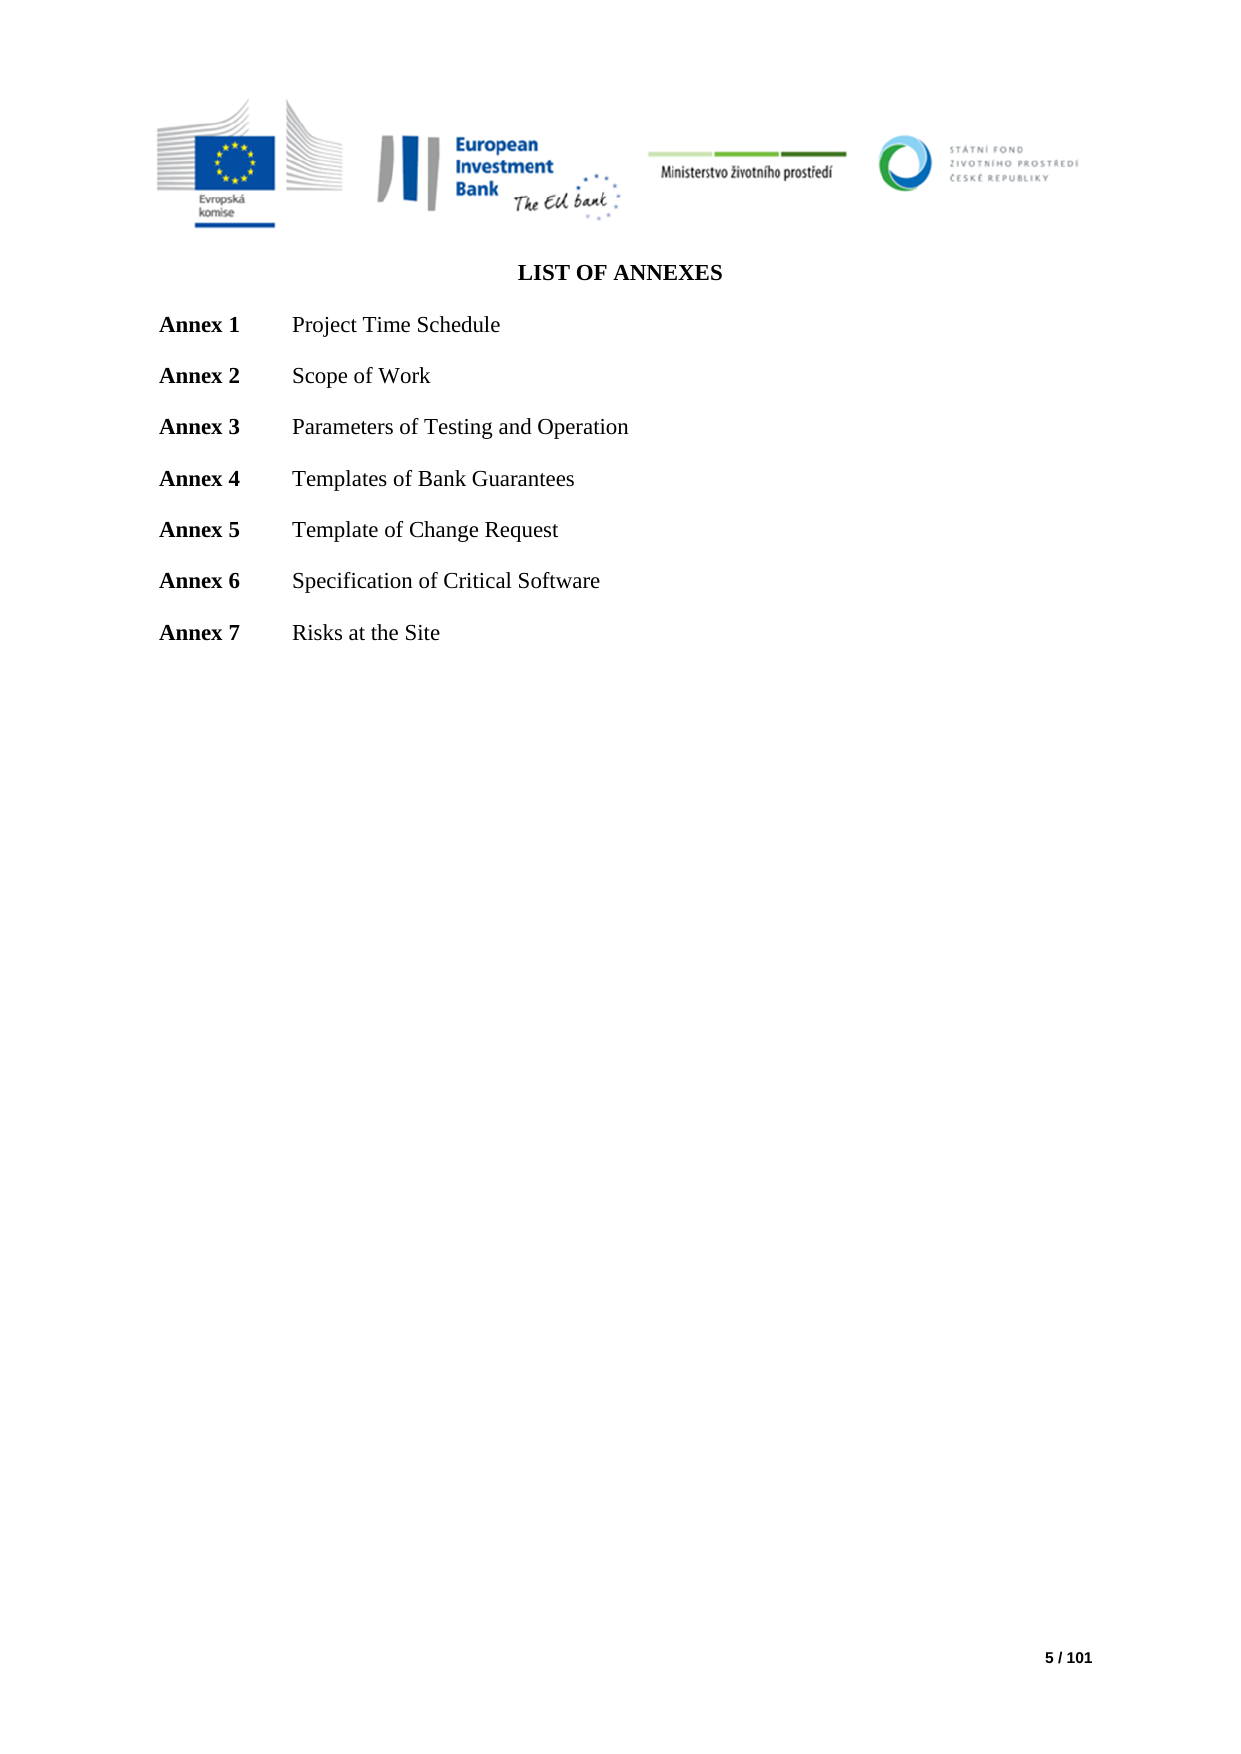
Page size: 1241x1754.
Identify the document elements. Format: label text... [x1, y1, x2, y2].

table_cell Parameters of Testing and Operation [281, 401, 1092, 452]
table_cell Annex 7 [148, 606, 281, 658]
text List of annexes [148, 259, 1092, 286]
table_cell Annex 2 [148, 350, 281, 401]
table_header Project Time Schedule [281, 298, 1092, 349]
table_cell Template of Change Request [281, 504, 1092, 555]
table_header Annex 1 [148, 298, 281, 349]
table_cell Annex 5 [148, 504, 281, 555]
table_cell Annex 6 [148, 555, 281, 606]
table_cell Annex 4 [148, 452, 281, 503]
table_cell Templates of Bank Guarantees [281, 452, 1092, 503]
table_cell Scope of Work [281, 350, 1092, 401]
table_cell Specification of Critical Software [281, 555, 1092, 606]
table_cell Annex 3 [148, 401, 281, 452]
table_cell Risks at the Site [281, 606, 1092, 658]
picture [147, 87, 1093, 235]
